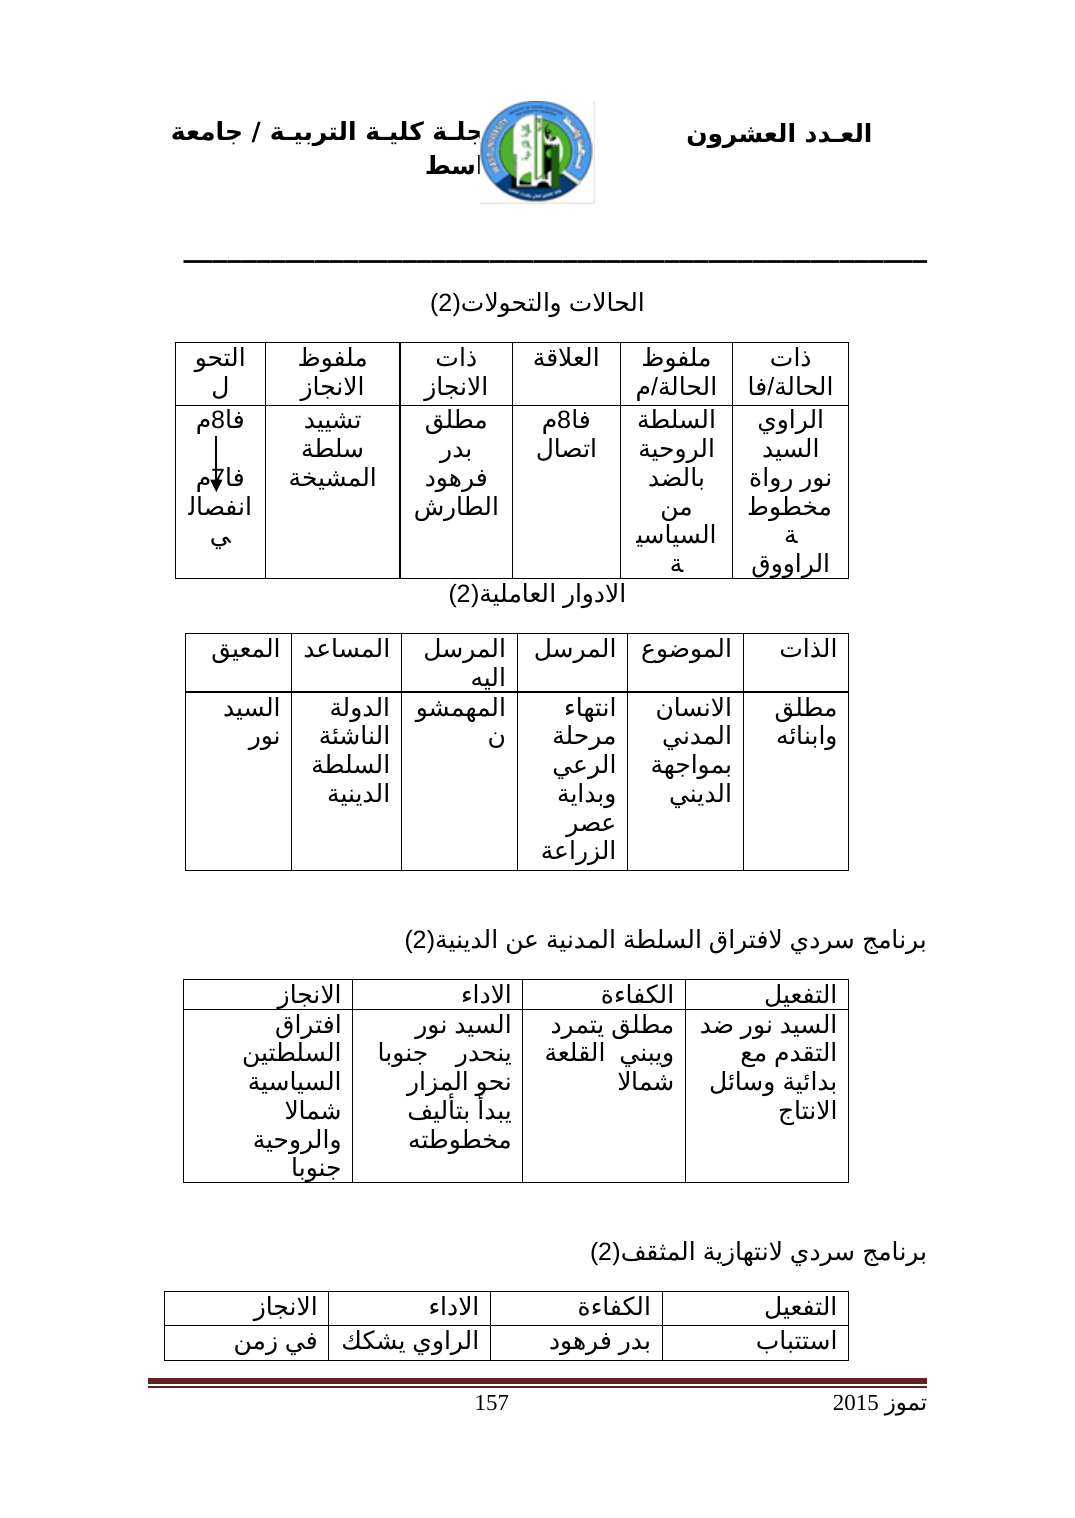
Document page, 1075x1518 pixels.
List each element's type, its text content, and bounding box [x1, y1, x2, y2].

picture [479, 101, 595, 205]
table_header المرسل [518, 634, 627, 691]
table_header الموضوع [628, 634, 743, 691]
text برنامج سردي لانتهازية المثقف(2) [148, 1237, 927, 1266]
table_header الاداء [329, 1292, 490, 1324]
table_header العلاقة [513, 343, 620, 404]
text الادوار العاملية(2) [148, 579, 927, 608]
table_cell استتباب الانظمة الزمنية"الشمولية" [663, 1326, 848, 1360]
table_cell السيد نور ينحدر جنوبا نحو المزار يبدأ بتأليف مخطوطته [353, 1010, 522, 1182]
table_header المرسل اليه [402, 634, 517, 691]
table_header ملفوظ الحالة/م [621, 343, 732, 404]
table_cell انتهاء مرحلة الرعي وبداية عصر الزراعة [518, 693, 627, 870]
table_header الكفاءة [523, 980, 685, 1009]
text برنامج سردي لافتراق السلطة المدنية عن الدينية(2) [148, 925, 927, 954]
table_cell في زمن هوان المثقف وانكساره يبدع المؤلف رواياته الثلاث [165, 1326, 328, 1360]
table_header الكفاءة [491, 1292, 662, 1324]
table_cell مطلق بدر فرهود الطارش [401, 406, 512, 578]
table_header ذات الحالة/فا [733, 343, 848, 404]
table_header التفعيل [663, 1292, 848, 1324]
table_cell فا8م اتصال [513, 406, 620, 578]
table_header المعيق [186, 634, 291, 691]
table_cell الراوي السيد نور رواة مخطوطة الراووق [733, 406, 848, 578]
text الحالات والتحولات(2) [148, 288, 927, 317]
table_header ملفوظ الانجاز [266, 343, 399, 404]
table_cell السيد نور [186, 693, 291, 870]
table_cell السيد نور ضد التقدم مع بدائية وسائل الانتاج [686, 1010, 848, 1182]
table_header التحول [176, 343, 265, 404]
table_cell السلطة الروحية بالضد من السياسية [621, 406, 732, 578]
table_cell فا8م فا7م انفصالي [176, 406, 265, 578]
table_cell المهمشون [402, 693, 517, 870]
table_header التفعيل [686, 980, 848, 1009]
table_cell تشييد سلطة المشيخة [266, 406, 399, 578]
table_cell الدولة الناشئة السلطة الدينية [292, 693, 401, 870]
table_header الانجاز [165, 1292, 328, 1324]
table_header ذات الانجاز [401, 343, 512, 404]
table_header الاداء [353, 980, 522, 1009]
table_cell الراوي يشكك في نسب الطارش ولا يرفض ان يتملقه ويأخذ عطاياه [329, 1326, 490, 1360]
table_cell بدر فرهود الطارش يسيطر على المتحف والمكتبة والمخطوطة [491, 1326, 662, 1360]
table_cell مطلق وابنائه [744, 693, 848, 870]
table_header الذات [744, 634, 848, 691]
table_cell افتراق السلطتين السياسية شمالا والروحية جنوبا [184, 1010, 352, 1182]
table_header المساعد [292, 634, 401, 691]
table_header الانجاز [184, 980, 352, 1009]
table_cell الانسان المدني بمواجهة الديني [628, 693, 743, 870]
table_cell مطلق يتمرد ويبني القلعة شمالا [523, 1010, 685, 1182]
